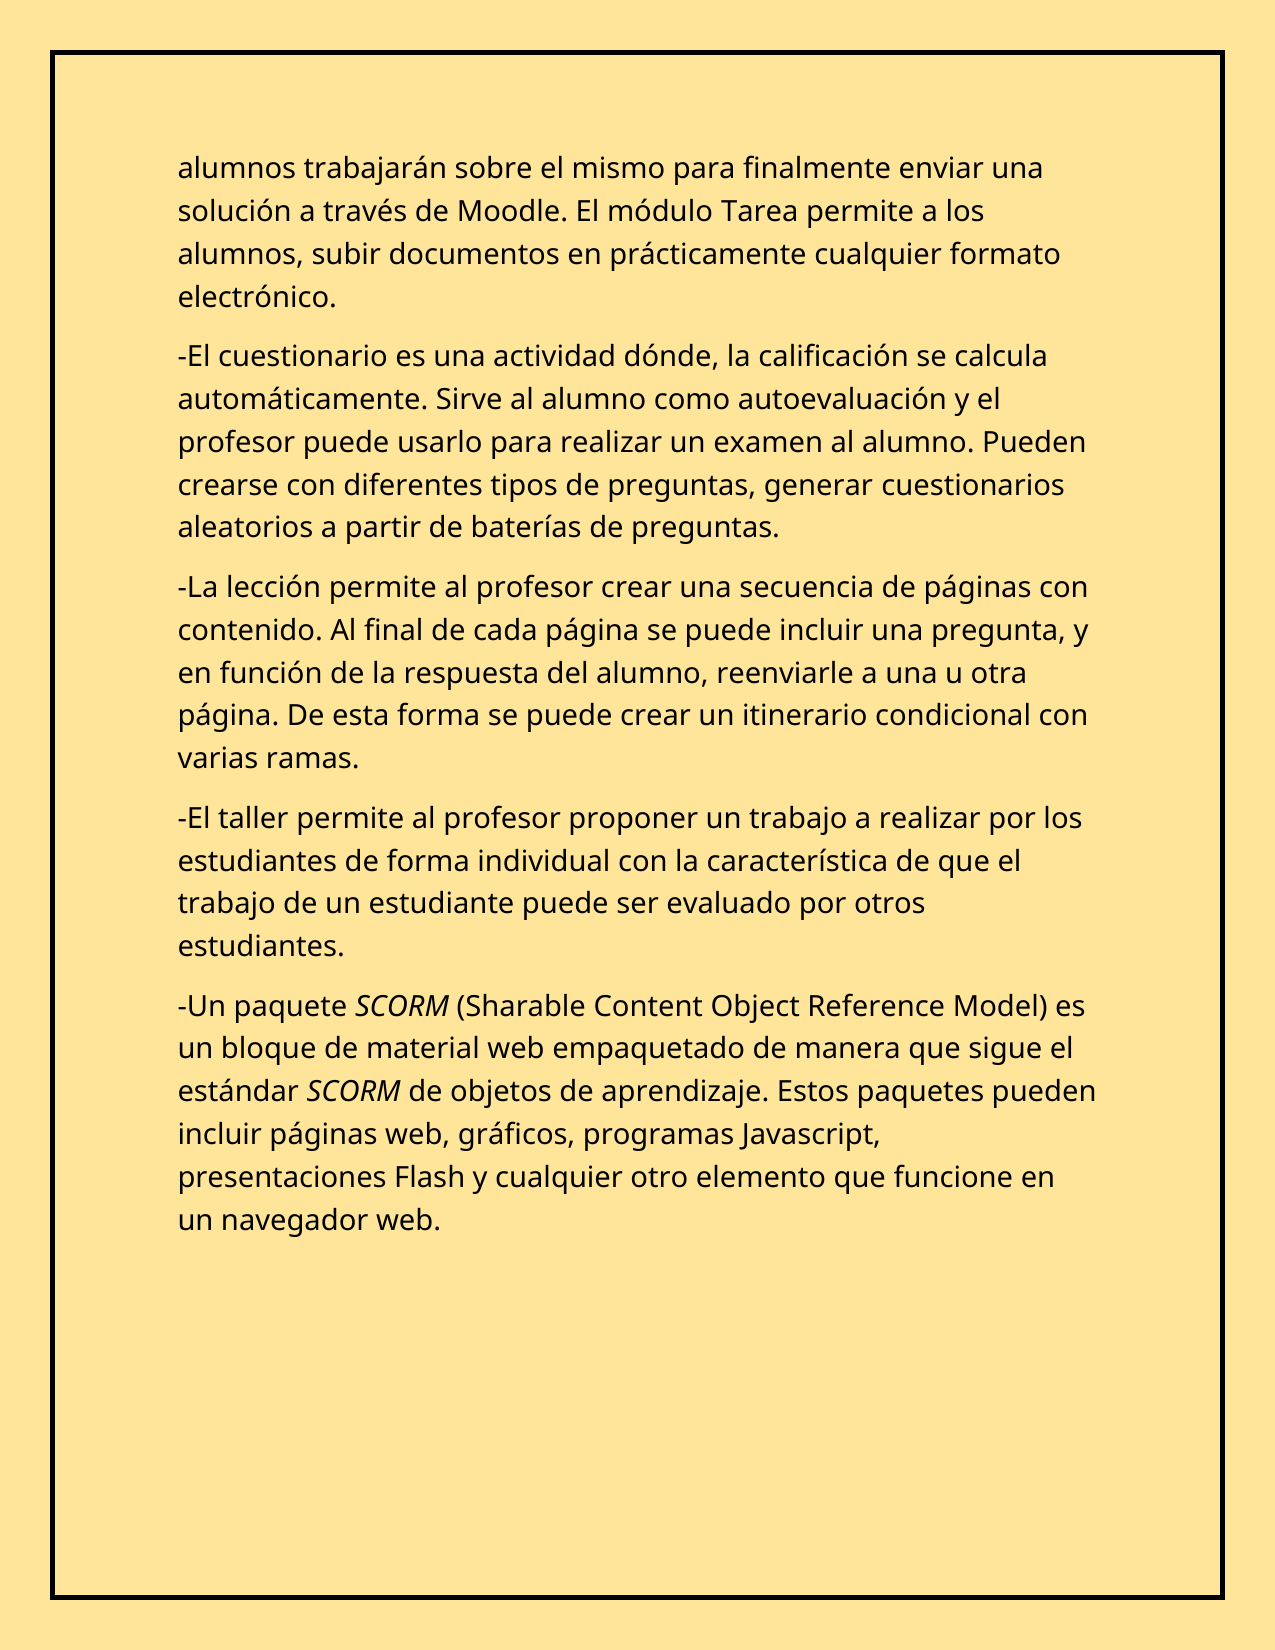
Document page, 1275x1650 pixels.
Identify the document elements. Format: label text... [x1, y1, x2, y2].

text -Un paquete SCORM (Sharable Content Object Reference Model) es un bloque de material web empaquetado de manera que sigue el estándar SCORM de objetos de aprendizaje. Estos paquetes pueden incluir páginas web, gráficos, programas Javascript, presentaciones Flash y cualquier otro elemento que funcione en un navegador web. [177, 985, 1098, 1239]
text -El cuestionario es una actividad dónde, la calificación se calcula automáticamente. Sirve al alumno como autoevaluación y el profesor puede usarlo para realizar un examen al alumno. Pueden crearse con diferentes tipos de preguntas, generar cuestionarios aleatorios a partir de baterías de preguntas. [177, 336, 1098, 546]
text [177, 148, 1098, 316]
text -La lección permite al profesor crear una secuencia de páginas con contenido. Al final de cada página se puede incluir una pregunta, y en función de la respuesta del alumno, reenviarle a una u otra página. De esta forma se puede crear un itinerario condicional con varias ramas. [177, 566, 1098, 777]
text -El taller permite al profesor proponer un trabajo a realizar por los estudiantes de forma individual con la característica de que el trabajo de un estudiante puede ser evaluado por otros estudiantes. [177, 797, 1098, 965]
